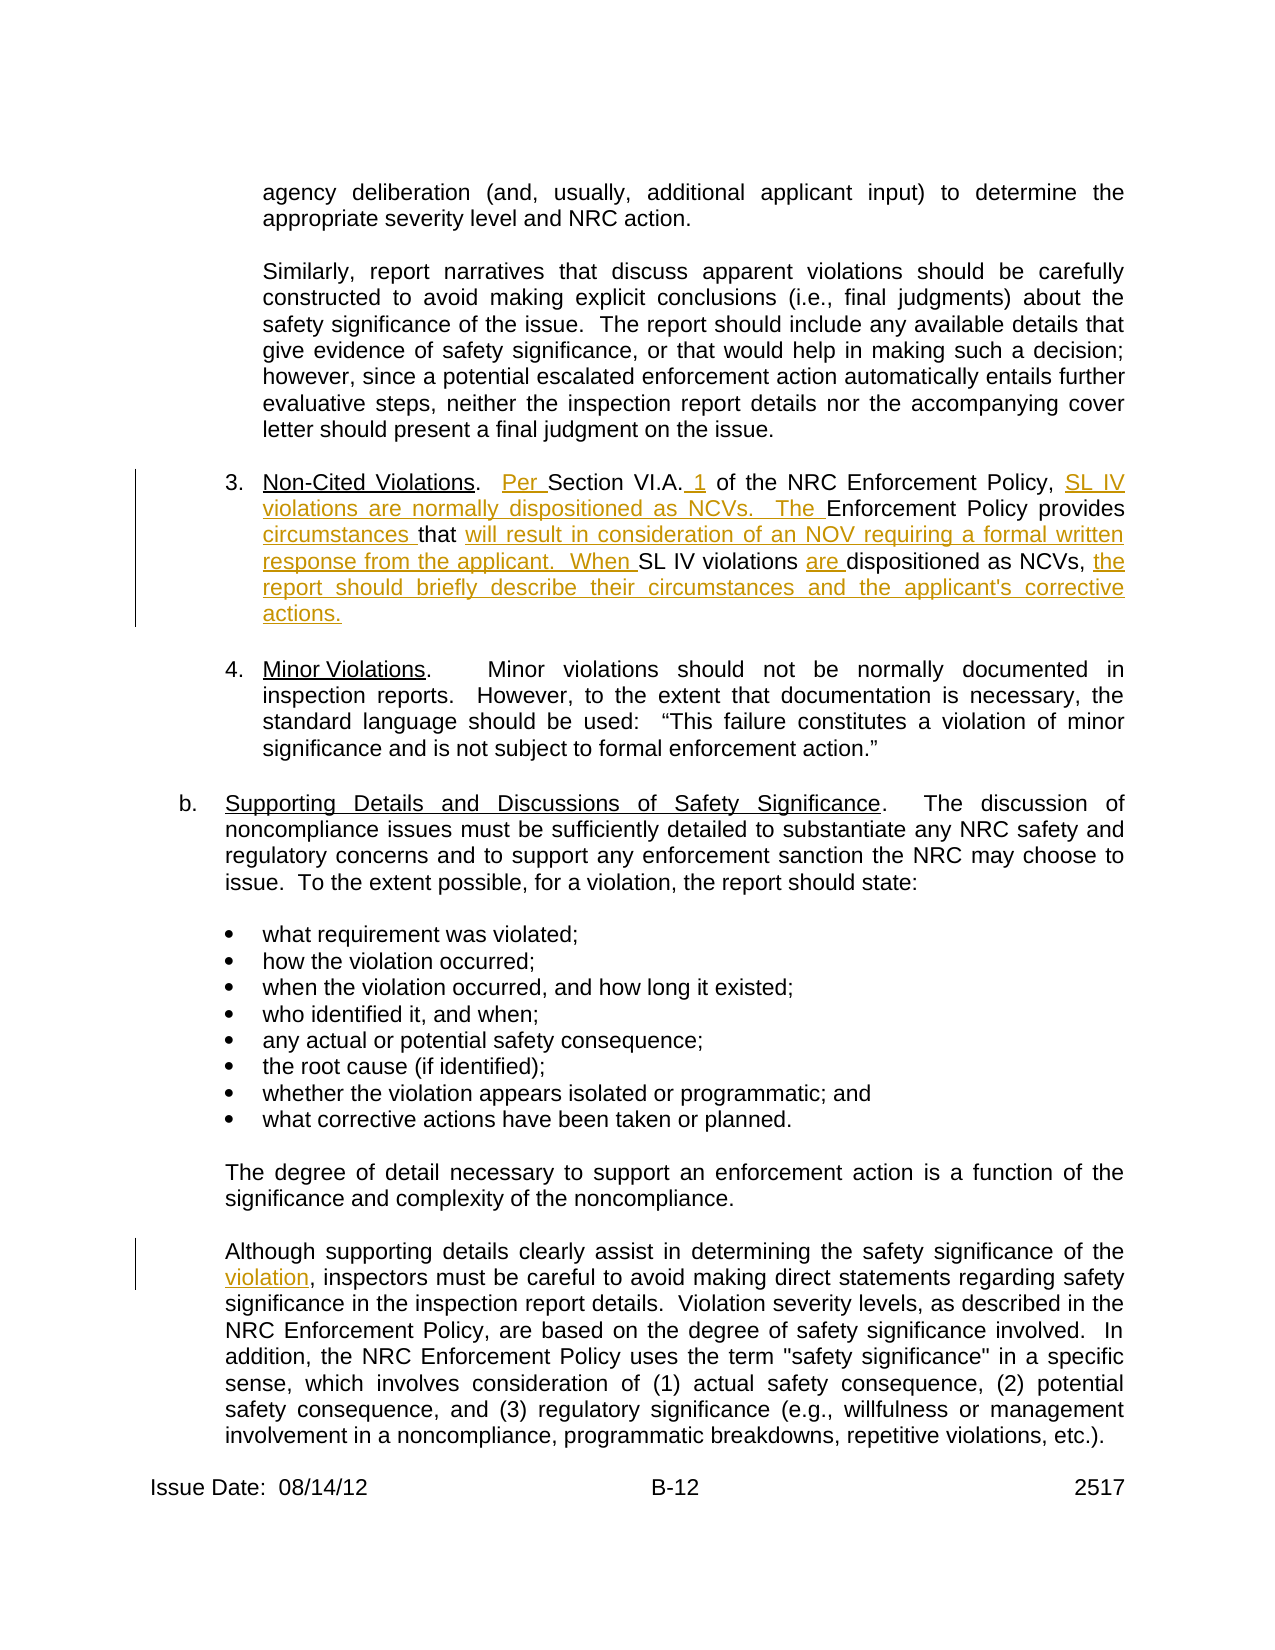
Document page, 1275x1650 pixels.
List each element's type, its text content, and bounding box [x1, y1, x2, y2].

text agency deliberation (and, usually, additional applicant input) to determine the appropriate severity level and NRC action. [225, 179, 1125, 231]
list what corrective actions have been taken or planned. [225, 1106, 1125, 1132]
list the root cause (if identified); [225, 1053, 1125, 1079]
list any actual or potential safety consequence; [225, 1027, 1125, 1053]
list whether the violation appears isolated or programmatic; and [225, 1079, 1125, 1106]
text The degree of detail necessary to support an enforcement action is a function of the significance and complexity of the noncompliance. [225, 1159, 1125, 1211]
text Although supporting details clearly assist in determining the safety significance of the, inspectors must be careful to avoid making direct statements regarding safety significance in the inspection report details. Violation severity levels, as described in the NRC Enforcement Policy, are based on the degree of safety significance involved. In addition, the NRC Enforcement Policy uses the term "safety significance" in a specific sense, which involves consideration of (1) actual safety consequence, (2) potential safety consequence, and (3) regulatory significance (e.g., willfulness or management involvement in a noncompliance, programmatic breakdowns, repetitive violations, etc.). [225, 1238, 1125, 1448]
list who identified it, and when; [225, 1001, 1125, 1027]
text 4. Minor Violations. Minor violations should not be normally documented in inspection reports. However, to the extent that documentation is necessary, the standard language should be used: “This failure constitutes a violation of minor significance and is not subject to formal enforcement action.” [225, 656, 1125, 761]
list how the violation occurred; [225, 948, 1125, 974]
list what requirement was violated; [225, 921, 1125, 948]
list when the violation occurred, and how long it existed; [225, 974, 1125, 1001]
text Similarly, report narratives that discuss apparent violations should be carefully constructed to avoid making explicit conclusions (i.e., final judgments) about the safety significance of the issue. The report should include any available details that give evidence of safety significance, or that would help in making such a decision; however, since a potential escalated enforcement action automatically entails further evaluative steps, neither the inspection report details nor the accompanying cover letter should present a final judgment on the issue. [225, 258, 1125, 442]
text b. Supporting Details and Discussions of Safety Significance. The discussion of noncompliance issues must be sufficiently detailed to substantiate any NRC safety and regulatory concerns and to support any enforcement sanction the NRC may choose to issue. To the extent possible, for a violation, the report should state: [178, 790, 1125, 895]
text 3. Non-Cited Violations. Section VI.A. of the NRC Enforcement Policy, Enforcement Policy provides that SL IV violations dispositioned as NCVs, [225, 469, 1125, 627]
